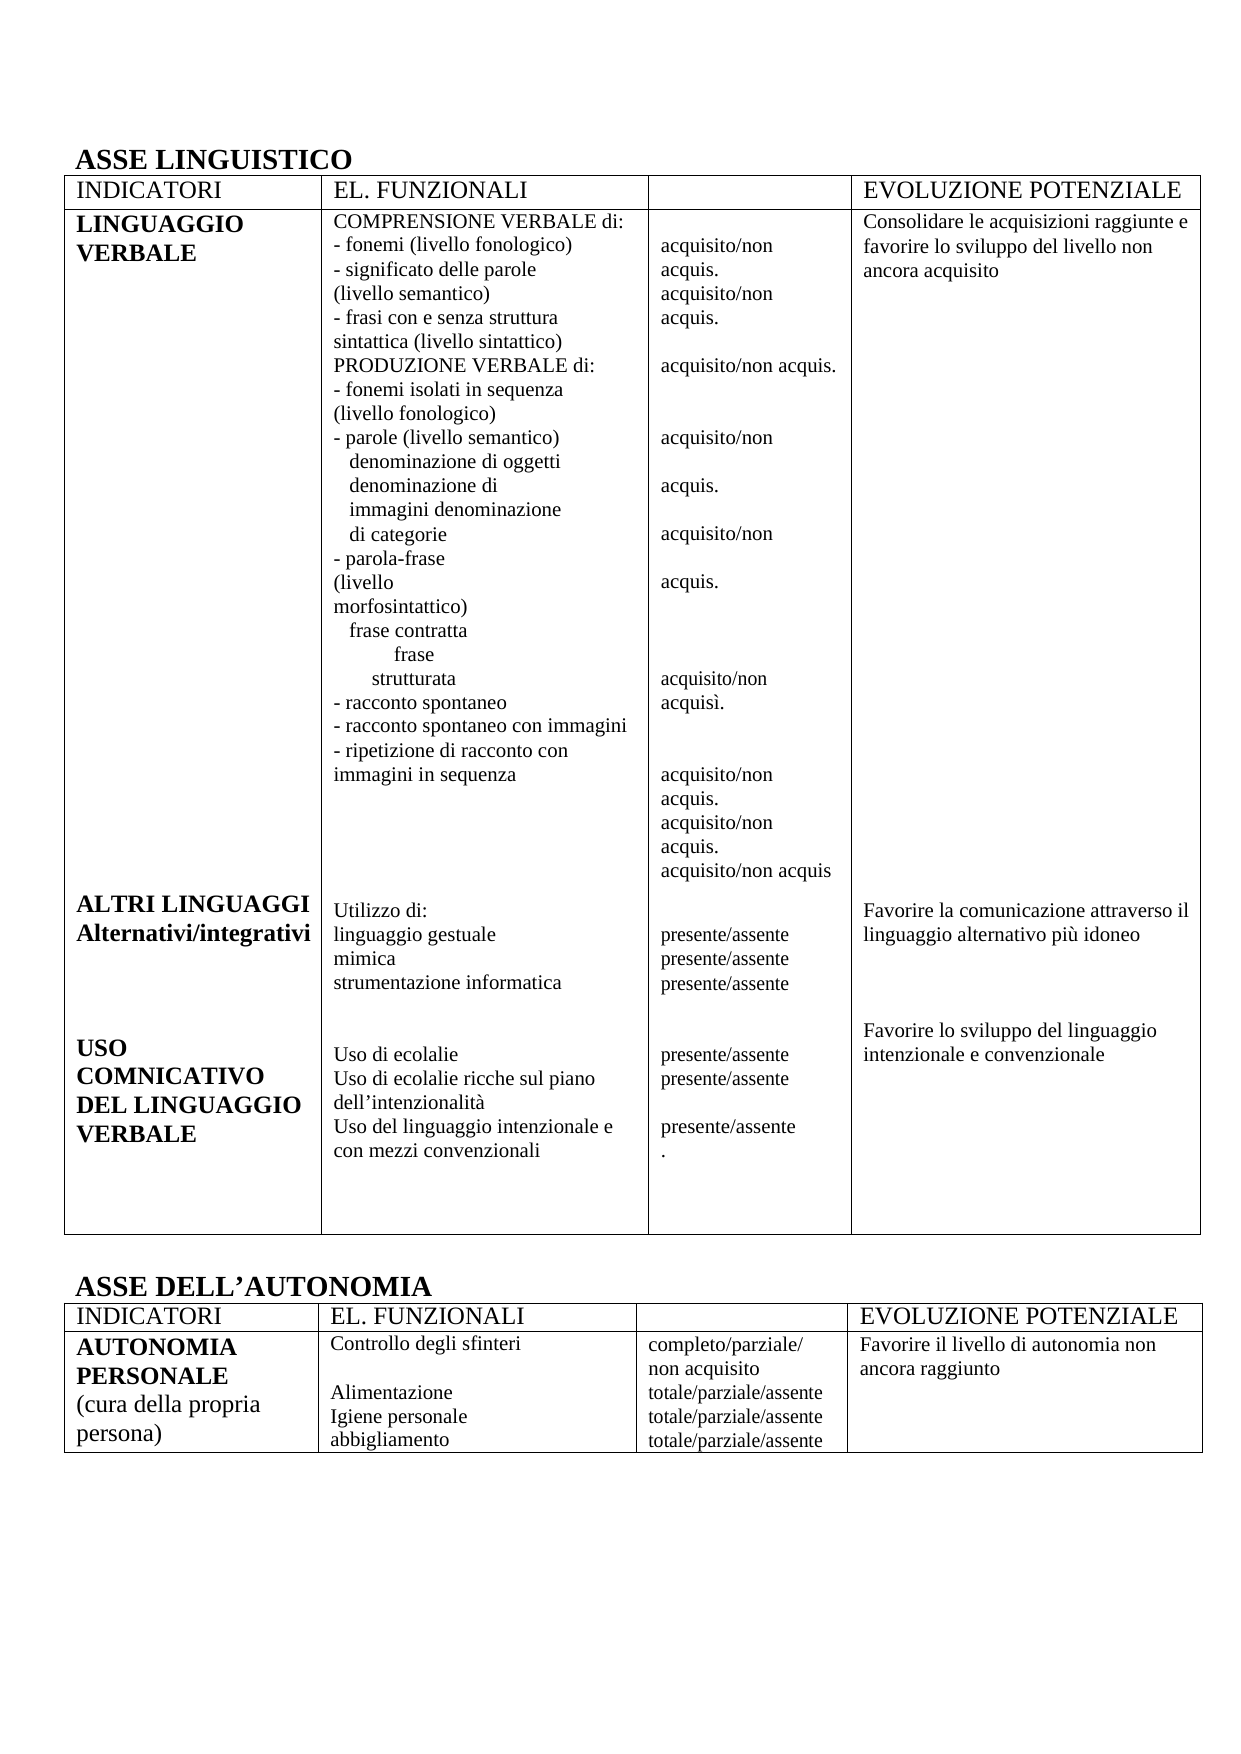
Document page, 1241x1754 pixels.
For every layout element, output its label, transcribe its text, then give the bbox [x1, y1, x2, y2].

text ASSE DELL’AUTONOMIA [75, 1269, 1215, 1302]
table_cell LINGUAGGIO VERBALE [65, 210, 321, 882]
table_header INDICATORI [65, 176, 321, 208]
table_cell USO COMNICATIVO DEL LINGUAGGIO VERBALE [65, 1006, 321, 1234]
table_cell COMPRENSIONE VERBALE di: fonemi (livello fonologico) significato delle parole (livello semantico) frasi con e senza struttura sintattica (livello sintattico) PRODUZIONE VERBALE di: fonemi isolati in sequenza (livello fonologico) parole (livello semantico) denominazione di oggetti denominazione di immagini denominazione di categorie parola-frase (livello morfosintattico) frase contratta frase strutturata racconto spontaneo racconto spontaneo con immagini ripetizione di racconto con immagini in sequenza [322, 210, 648, 882]
table_cell acquisito/non acquis. acquisito/non acquis. acquisito/non acquis. acquisito/non acquis. acquisito/non acquis. acquisito/non acquisì. acquisito/non acquis. acquisito/non acquis. acquisito/non acquis [649, 210, 851, 882]
table_cell Utilizzo di: linguaggio gestuale mimica strumentazione informatica [322, 882, 648, 1006]
table_header EVOLUZIONE POTENZIALE [848, 1304, 1202, 1331]
table_header [637, 1304, 847, 1331]
table_cell AUTONOMIA PERSONALE (cura della propria persona) [65, 1332, 318, 1452]
table_cell presente/assente presente/assente presente/assente . [649, 1006, 851, 1234]
table_cell ALTRI LINGUAGGI Alternativi/integrativi [65, 882, 321, 1006]
table_cell Favorire la comunicazione attraverso il linguaggio alternativo più idoneo [852, 882, 1200, 1006]
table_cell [848, 1332, 1202, 1452]
table_header INDICATORI [65, 1304, 318, 1331]
table_header [649, 176, 851, 208]
table_cell Favorire lo sviluppo del linguaggio intenzionale e convenzionale [852, 1006, 1200, 1234]
table_header EL. FUNZIONALI [322, 176, 648, 208]
table_header EL. FUNZIONALI [319, 1304, 636, 1331]
table_cell presente/assente presente/assente presente/assente [649, 882, 851, 1006]
table_header EVOLUZIONE POTENZIALE [852, 176, 1200, 208]
table_cell completo/parziale/ non acquisito totale/parziale/assente totale/parziale/assente totale/parziale/assente [637, 1332, 847, 1452]
table_cell Consolidare le acquisizioni raggiunte e favorire lo sviluppo del livello non ancora acquisito [852, 210, 1200, 882]
table_cell Controllo degli sfinteri Alimentazione Igiene personale abbigliamento [319, 1332, 636, 1452]
table_cell Uso di ecolalie Uso di ecolalie ricche sul piano dell’intenzionalità Uso del linguaggio intenzionale e con mezzi convenzionali [322, 1006, 648, 1234]
